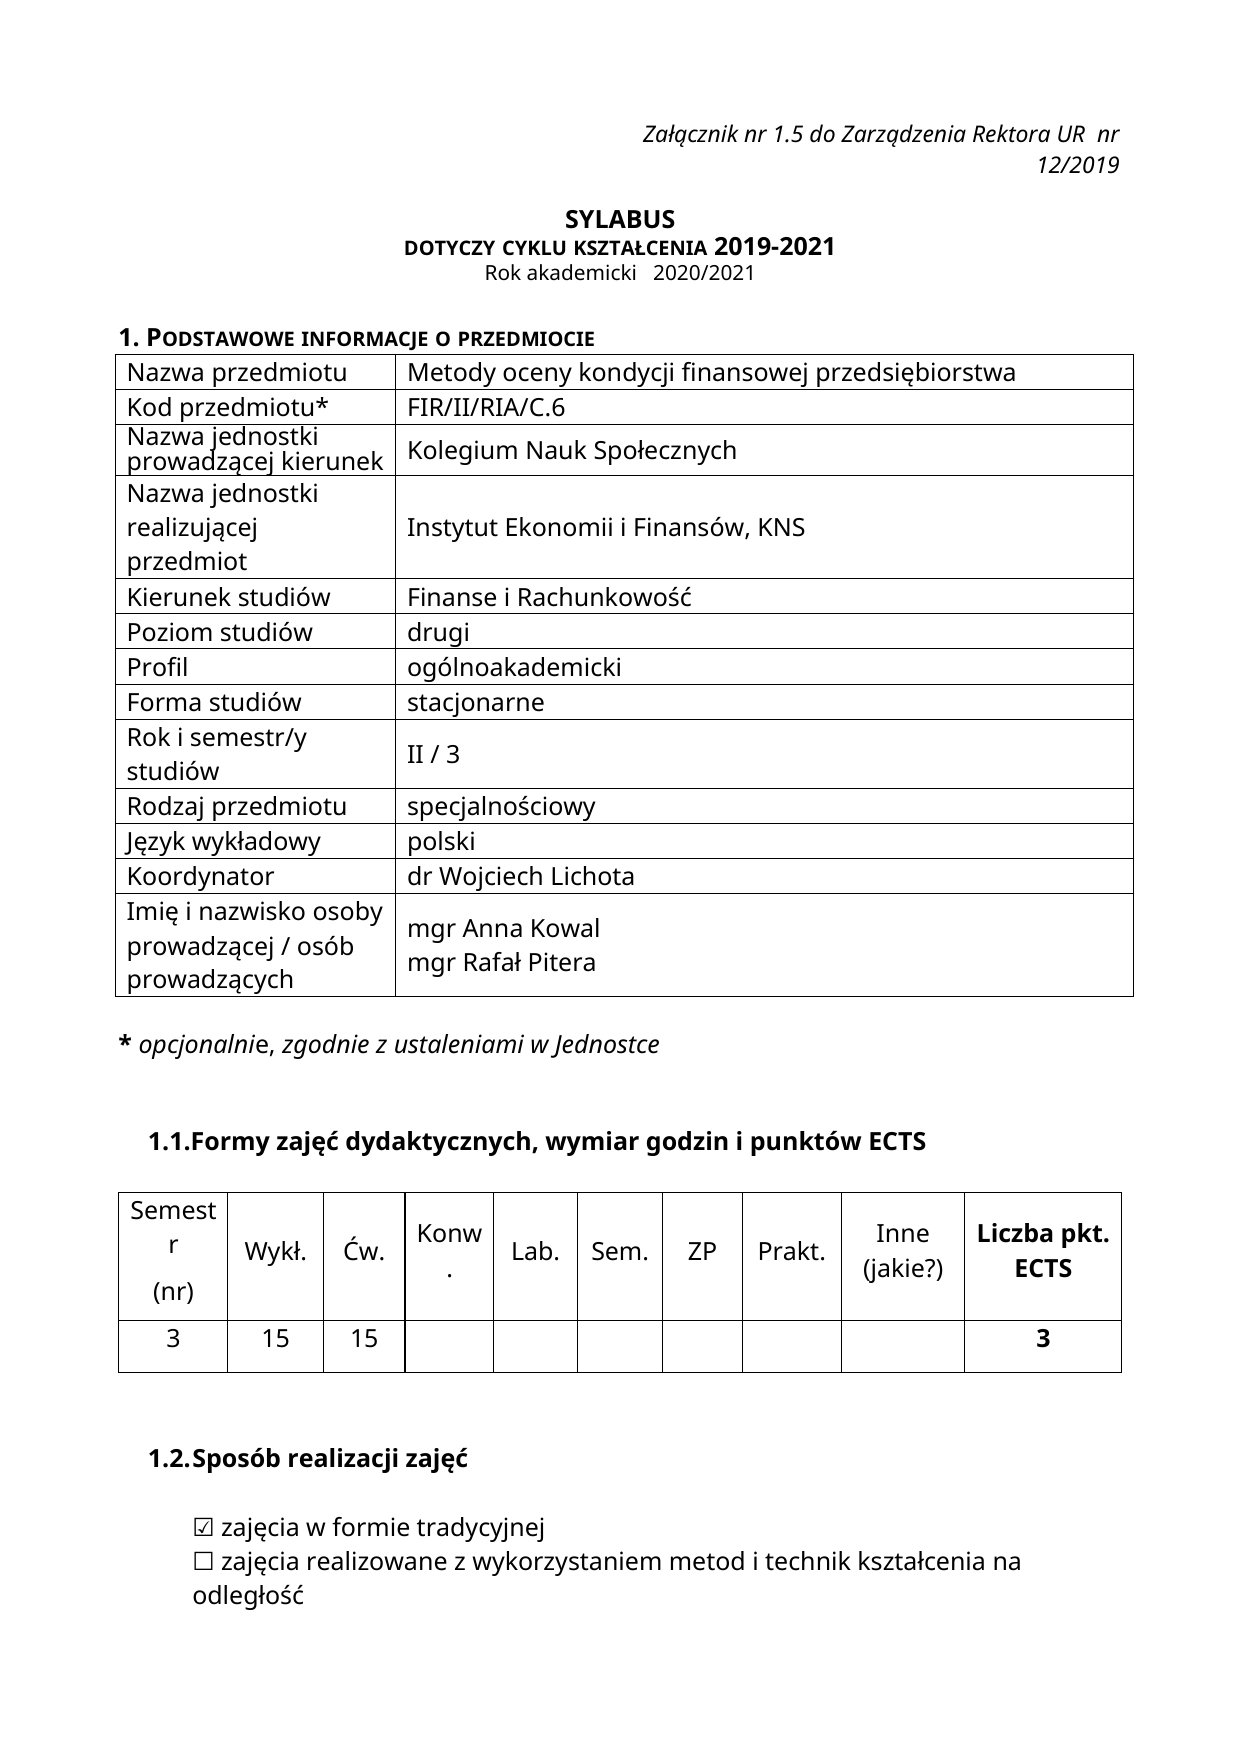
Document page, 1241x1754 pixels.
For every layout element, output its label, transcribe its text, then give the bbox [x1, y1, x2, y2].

table_cell Finanse i Rachunkowość [396, 579, 1133, 613]
table_cell Imię i nazwisko osoby prowadzącej / osób prowadzących [116, 894, 395, 996]
table_cell polski [396, 824, 1133, 858]
table_cell Rok i semestr/y studiów [116, 720, 395, 788]
table_cell Instytut Ekonomii i Finansów, KNS [396, 476, 1133, 578]
table_cell [842, 1321, 964, 1372]
table_cell Język wykładowy [116, 824, 395, 858]
table_cell Kierunek studiów [116, 579, 395, 613]
table_cell Nazwa jednostki realizującej przedmiot [116, 476, 395, 578]
text ☐ zajęcia realizowane z wykorzystaniem metod i technik kształcenia na odległość [192, 1543, 1122, 1611]
table_cell Koordynator [116, 859, 395, 893]
table_cell [406, 1321, 493, 1372]
table_cell II / 3 [396, 720, 1133, 788]
table_header Inne (jakie?) [842, 1193, 964, 1320]
table_cell 15 [324, 1321, 404, 1372]
table_cell 3 [119, 1321, 227, 1372]
table_header Semestr (nr) [119, 1193, 227, 1320]
table_cell 15 [228, 1321, 323, 1372]
table_cell dr Wojciech Lichota [396, 859, 1133, 893]
table_cell Rodzaj przedmiotu [116, 789, 395, 823]
text * opcjonalnie, zgodnie z ustaleniami w Jednostce [118, 1026, 1122, 1061]
table_cell ogólnoakademicki [396, 649, 1133, 683]
text 1.1.Formy zajęć dydaktycznych, wymiar godzin i punktów ECTS [148, 1124, 1122, 1158]
table_cell drugi [396, 614, 1133, 648]
table_cell Profil [116, 649, 395, 683]
text ☑ zajęcia w formie tradycyjnej [192, 1509, 1122, 1543]
table_cell [494, 1321, 577, 1372]
table_header Konw. [406, 1193, 493, 1320]
table_cell [743, 1321, 841, 1372]
table_cell Kolegium Nauk Społecznych [396, 425, 1133, 475]
table_cell [663, 1321, 742, 1372]
table_cell Forma studiów [116, 685, 395, 718]
table_header Sem. [578, 1193, 662, 1320]
table_header Metody oceny kondycji finansowej przedsiębiorstwa [396, 355, 1133, 389]
table_cell FIR/II/RIA/C.6 [396, 390, 1133, 424]
table_cell Poziom studiów [116, 614, 395, 648]
table_header Ćw. [324, 1193, 404, 1320]
table_cell specjalnościowy [396, 789, 1133, 823]
table_header Lab. [494, 1193, 577, 1320]
table_cell [578, 1321, 662, 1372]
table_cell mgr Anna Kowal mgr Rafał Pitera [396, 894, 1133, 996]
table_header Prakt. [743, 1193, 841, 1320]
table_cell 3 [965, 1321, 1121, 1372]
text SYLABUS [118, 201, 1122, 236]
text 1. Podstawowe informacje o przedmiocie [118, 319, 1122, 354]
table_header Liczba pkt. ECTS [965, 1193, 1121, 1320]
text Rok akademicki 2020/2021 [118, 261, 1122, 286]
text dotyczy cyklu kształcenia 2019-2021 [118, 236, 1122, 261]
table_cell Kod przedmiotu* [116, 390, 395, 424]
text 1.2. Sposób realizacji zajęć [148, 1441, 1122, 1475]
table_header Nazwa przedmiotu [116, 355, 395, 389]
table_header ZP [663, 1193, 742, 1320]
table_header Wykł. [228, 1193, 323, 1320]
table_cell Nazwa jednostki prowadzącej kierunek [116, 425, 395, 475]
text Załącznik nr 1.5 do Zarządzenia Rektora UR nr 12/2019 [118, 118, 1122, 181]
table_cell stacjonarne [396, 685, 1133, 718]
